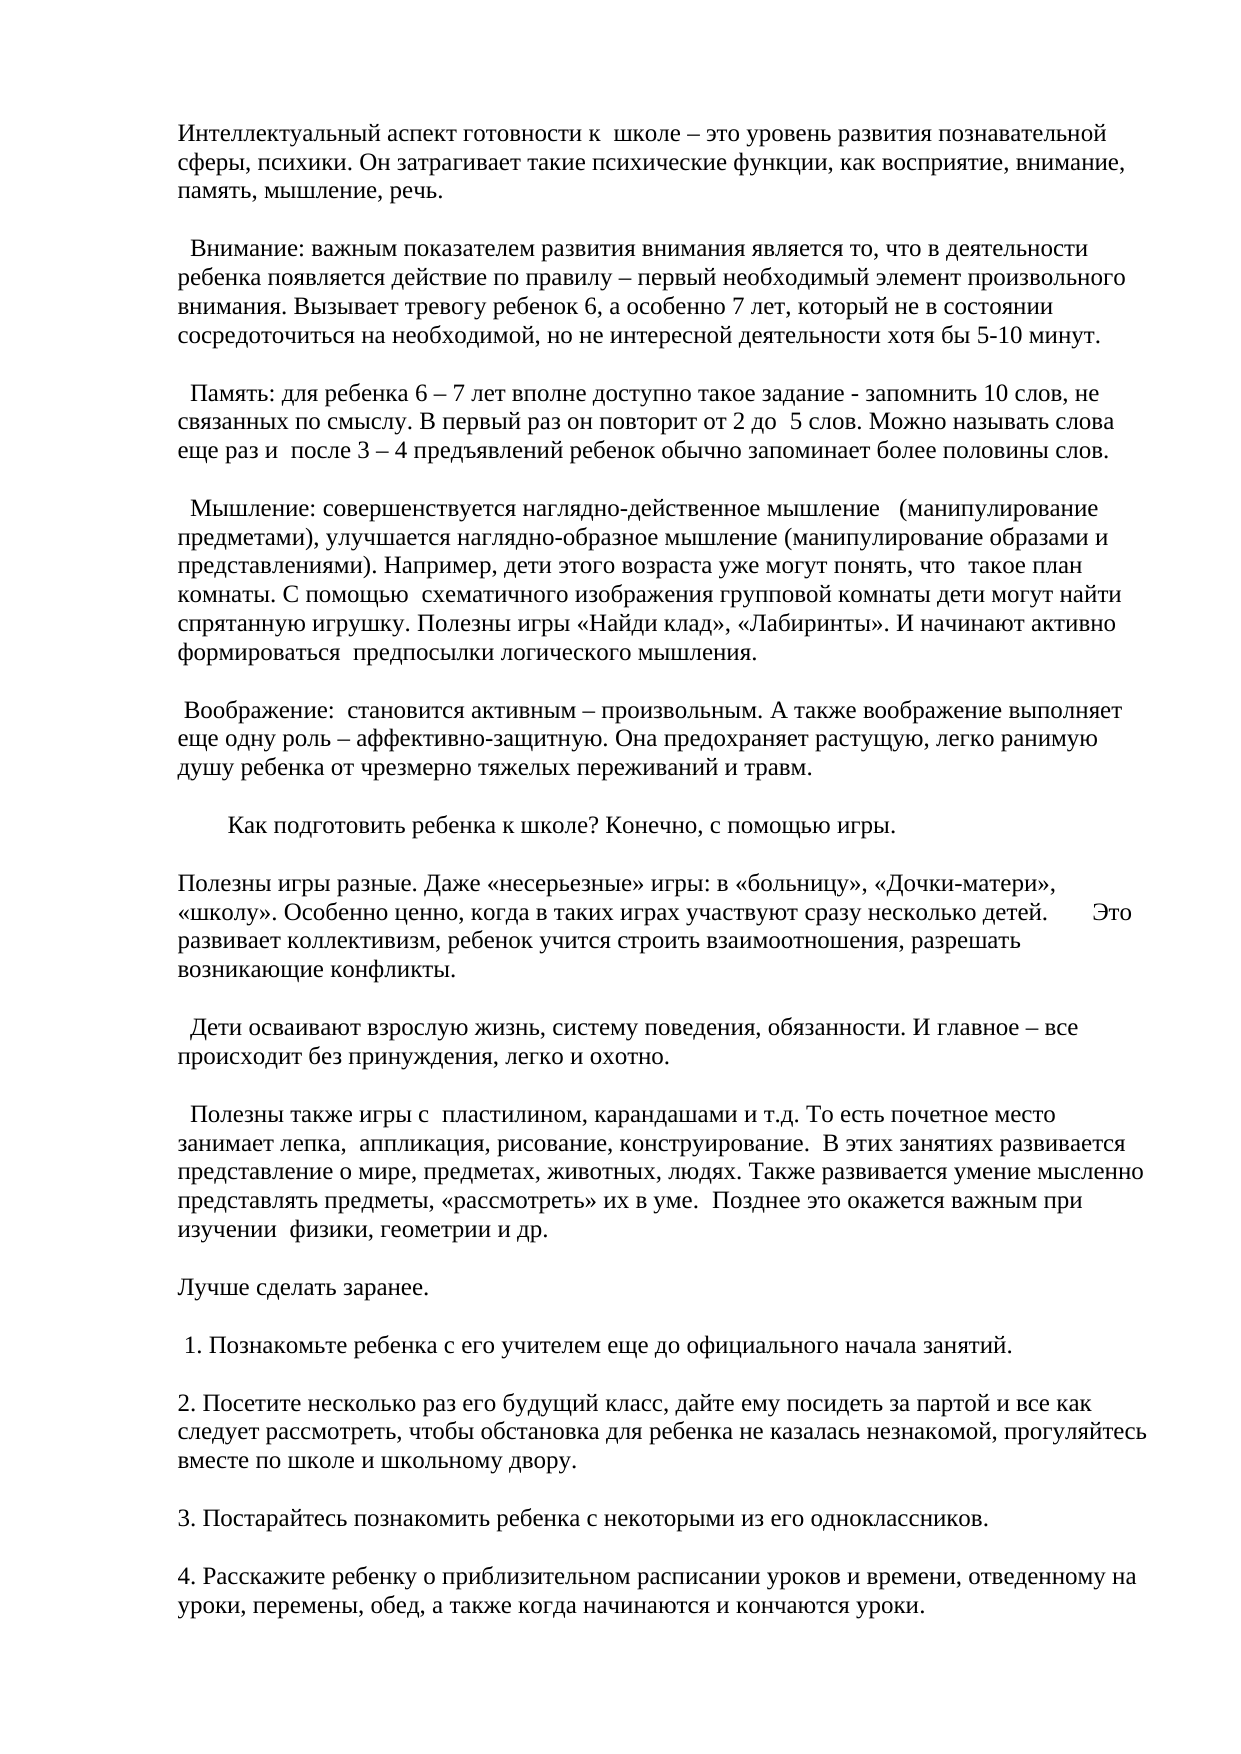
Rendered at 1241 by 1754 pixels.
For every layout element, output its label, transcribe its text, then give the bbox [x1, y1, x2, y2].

text 3. Постарайтесь познакомить ребенка с некоторыми из его одноклассников. [177, 1503, 1152, 1532]
text Воображение: становится активным – произвольным. А также воображение выполняет еще одну роль – аффективно-защитную. Она предохраняет растущую, легко ранимую душу ребенка от чрезмерно тяжелых переживаний и травм. [177, 695, 1152, 781]
text Полезны игры разные. Даже «несерьезные» игры: в «больницу», «Дочки-матери», «школу». Особенно ценно, когда в таких играх участвуют сразу несколько детей. Это развивает коллективизм, ребенок учится строить взаимоотношения, разрешать возникающие конфликты. [177, 868, 1152, 983]
text Интеллектуальный аспект готовности к школе – это уровень развития познавательной сферы, психики. Он затрагивает такие психические функции, как восприятие, внимание, память, мышление, речь. [177, 118, 1152, 204]
text 2. Посетите несколько раз его будущий класс, дайте ему посидеть за партой и все как следует рассмотреть, чтобы обстановка для ребенка не казалась незнакомой, прогуляйтесь вместе по школе и школьному двору. [177, 1388, 1152, 1474]
text Память: для ребенка 6 – 7 лет вполне доступно такое задание - запомнить 10 слов, не связанных по смыслу. В первый раз он повторит от 2 до 5 слов. Можно называть слова еще раз и после 3 – 4 предъявлений ребенок обычно запоминает более половины слов. [177, 378, 1152, 464]
text Полезны также игры с пластилином, карандашами и т.д. То есть почетное место занимает лепка, аппликация, рисование, конструирование. В этих занятиях развивается представление о мире, предметах, животных, людях. Также развивается умение мысленно представлять предметы, «рассмотреть» их в уме. Позднее это окажется важным при изучении физики, геометрии и др. [177, 1099, 1152, 1243]
text 4. Расскажите ребенку о приблизительном расписании уроков и времени, отведенному на уроки, перемены, обед, а также когда начинаются и кончаются уроки. [177, 1561, 1152, 1618]
text Как подготовить ребенка к школе? Конечно, с помощью игры. [177, 810, 1152, 839]
text Дети осваивают взрослую жизнь, систему поведения, обязанности. И главное – все происходит без принуждения, легко и охотно. [177, 1012, 1152, 1070]
text Мышление: совершенствуется наглядно-действенное мышление (манипулирование предметами), улучшается наглядно-образное мышление (манипулирование образами и представлениями). Например, дети этого возраста уже могут понять, что такое план комнаты. С помощью схематичного изображения групповой комнаты дети могут найти спрятанную игрушку. Полезны игры «Найди клад», «Лабиринты». И начинают активно формироваться предпосылки логического мышления. [177, 493, 1152, 666]
text Лучше сделать заранее. [177, 1272, 1152, 1301]
text Внимание: важным показателем развития внимания является то, что в деятельности ребенка появляется действие по правилу – первый необходимый элемент произвольного внимания. Вызывает тревогу ребенок 6, а особенно 7 лет, который не в состоянии сосредоточиться на необходимой, но не интересной деятельности хотя бы 5-10 минут. [177, 233, 1152, 348]
text 1. Познакомьте ребенка с его учителем еще до официального начала занятий. [177, 1330, 1152, 1358]
